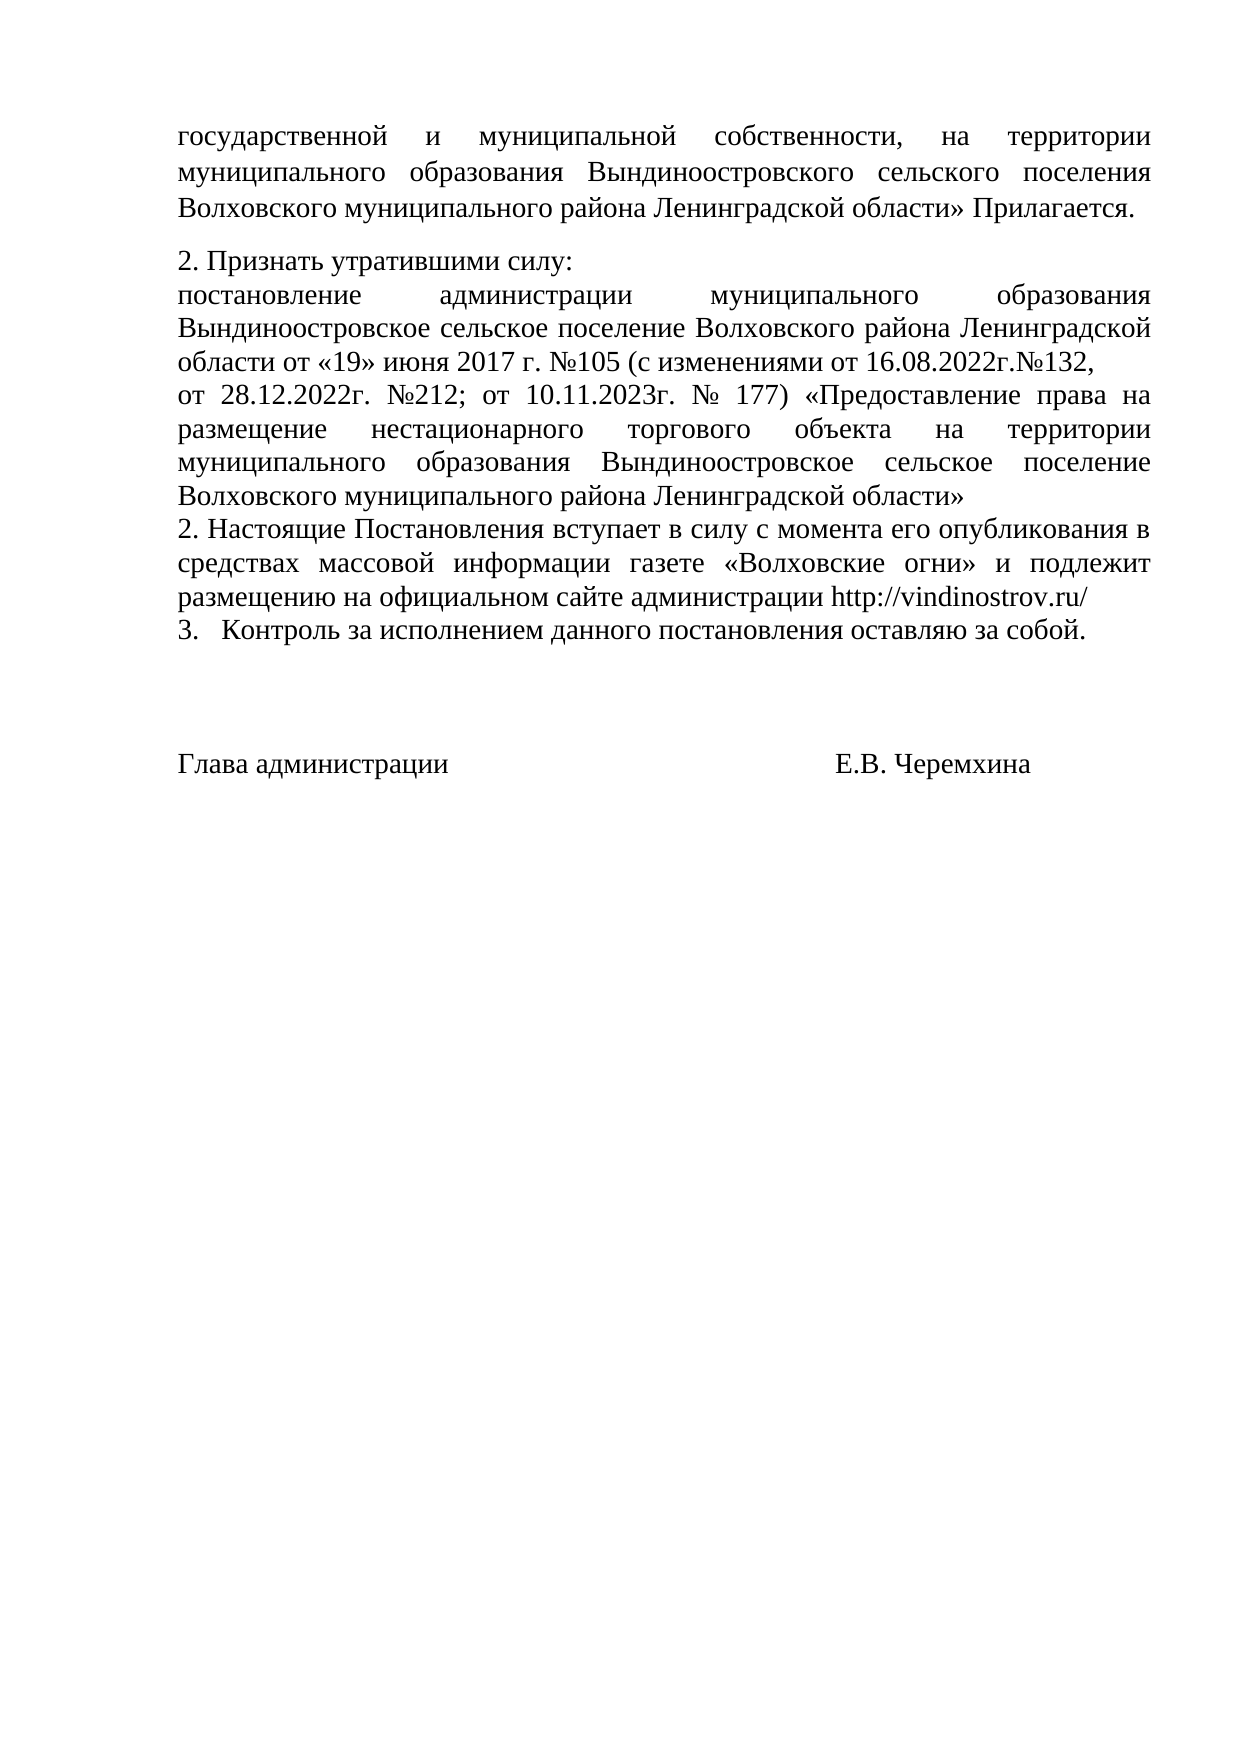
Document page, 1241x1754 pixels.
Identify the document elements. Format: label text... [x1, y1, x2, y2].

text 2. Настоящие Постановления вступает в силу с момента его опубликования в средствах массовой информации газете «Волховские огни» и подлежит размещению на официальном сайте администрации http://vindinostrov.ru/ [177, 512, 1152, 612]
text постановление администрации муниципального образования Вындиноостровское сельское поселение Волховского района Ленинградской области от «19» июня 2017 г. №105 (с изменениями от 16.08.2022г.№132, [177, 277, 1152, 377]
text 2. Признать утратившими силу: [177, 243, 1152, 277]
text Глава администрации Е.В. Черемхина [177, 746, 1152, 780]
text от 28.12.2022г. №212; от 10.11.2023г. № 177) «Предоставление права на размещение нестационарного торгового объекта на территории муниципального образования Вындиноостровское сельское поселение Волховского муниципального района Ленинградской области» [177, 377, 1152, 512]
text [177, 118, 1152, 224]
text 3. Контроль за исполнением данного постановления оставляю за собой. [177, 612, 1152, 646]
